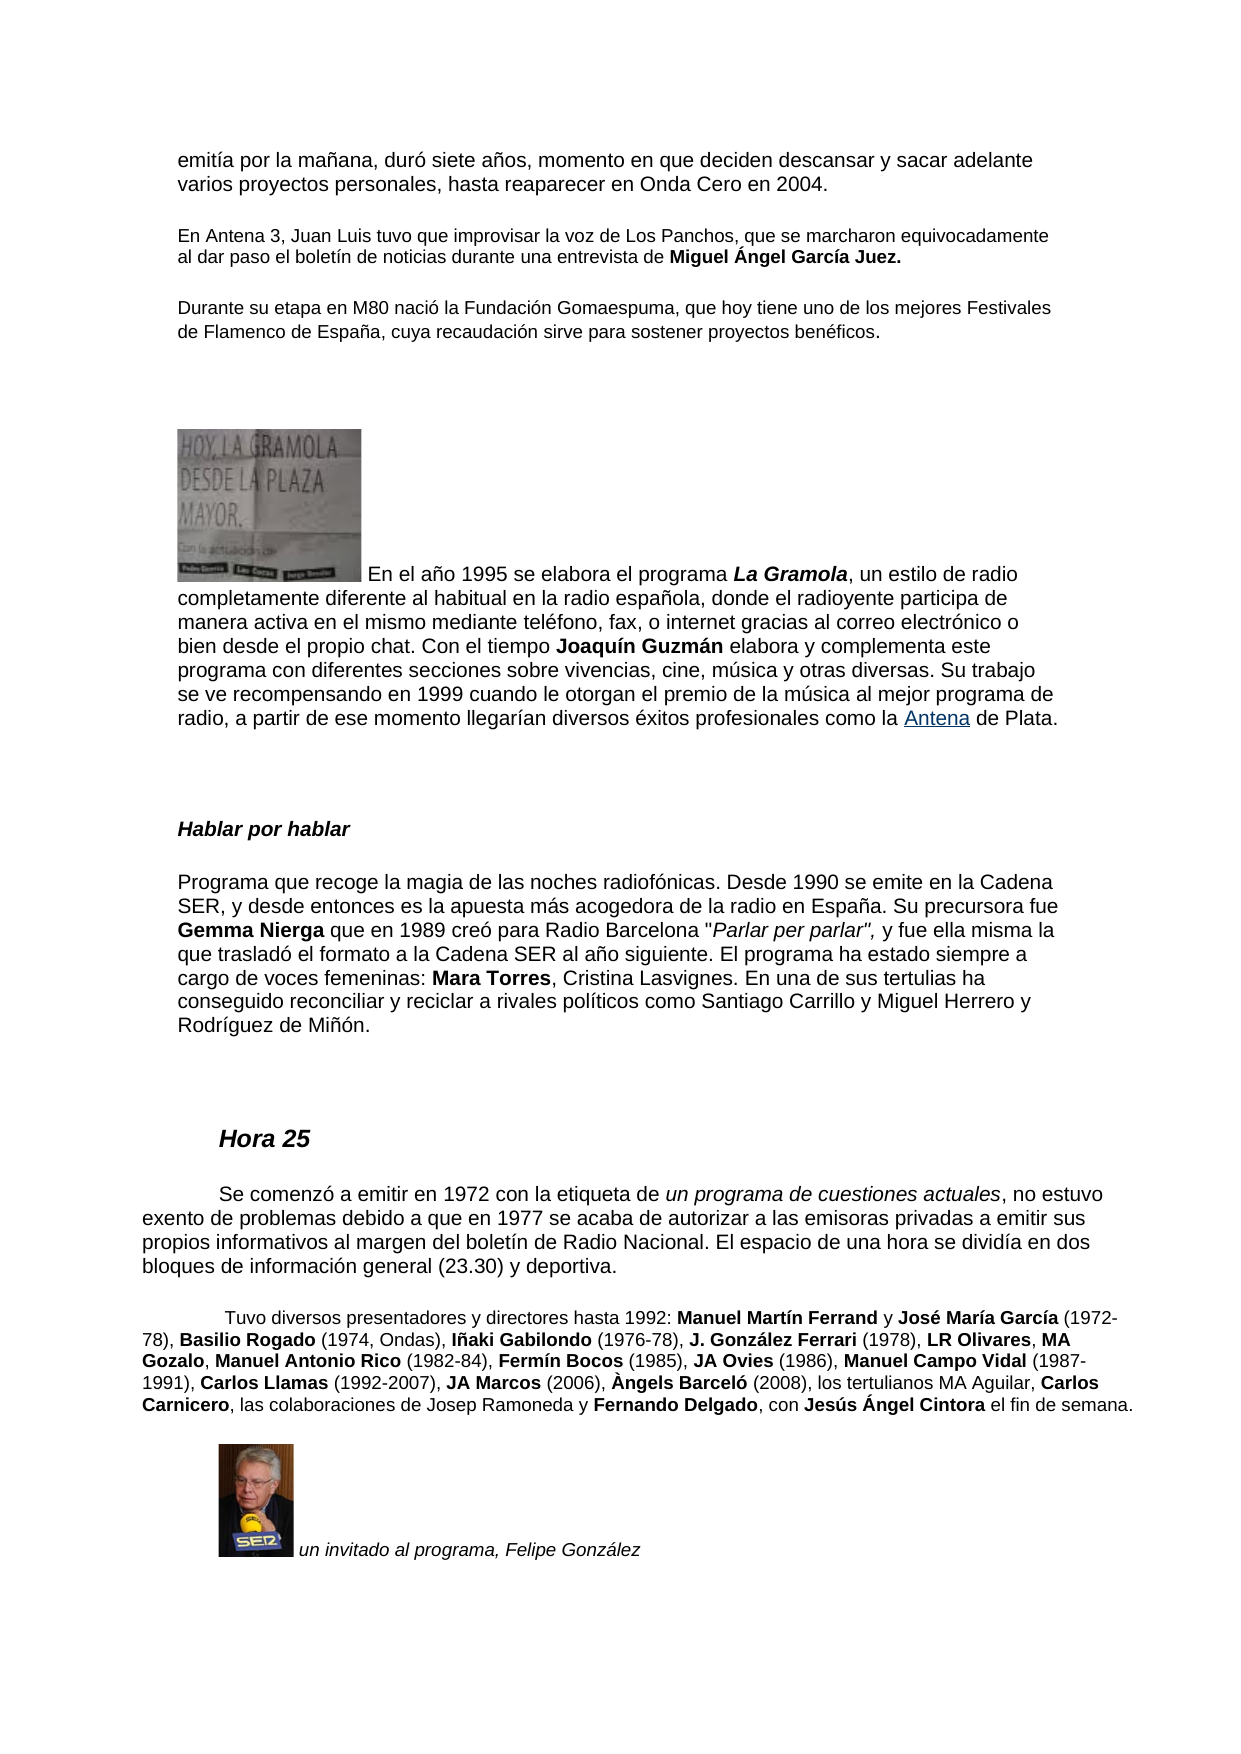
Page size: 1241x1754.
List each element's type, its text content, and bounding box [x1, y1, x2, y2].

text Durante su etapa en M80 nació , que hoy tiene uno de los mejores Festivales de Flamenco de España, cuya recaudación sirve para sostener proyectos benéficos. [177, 297, 1063, 342]
text Programa que recoge la magia de las noches radiofónicas. Desde 1990 se emite en , y desde entonces es la apuesta más acogedora de la radio en España. Su precursora fue Gemma Nierga que en 1989 creó para Radio Barcelona "Parlar per parlar", y fue ella misma la que trasladó el formato a al año siguiente. El programa ha estado siempre a cargo de voces femeninas: Mara Torres, Cristina Lasvignes. En una de sus tertulias ha conseguido reconciliar y reciclar a rivales políticos como Santiago Carrillo y Miguel Herrero y Rodríguez de Miñón. [177, 869, 1063, 1037]
text En Antena 3, Juan Luis tuvo que improvisar la voz de Los Panchos, que se marcharon equivocadamente al dar paso el boletín de noticias durante una entrevista de Miguel Ángel García Juez. [177, 225, 1063, 268]
text Se comenzó a emitir en 1972 con la etiqueta de un programa de cuestiones actuales, no estuvo exento de problemas debido a que en 1977 se acaba de autorizar a las emisoras privadas a emitir sus propios informativos al margen del boletín de Radio Nacional. El espacio de una hora se dividía en dos bloques de información general (23.30) y deportiva. [142, 1182, 1133, 1278]
text Hora 25 [142, 1124, 1063, 1153]
text En el año 1995 se elabora el programa La Gramola, un estilo de radio completamente diferente al habitual en la radio española, donde el radioyente participa de manera activa en el mismo mediante teléfono, fax, o internet gracias al correo electrónico o bien desde el propio chat. Con el tiempo Joaquín Guzmán elabora y complementa este programa con diferentes secciones sobre vivencias, cine, música y otras diversas. Su trabajo se ve recompensando en 1999 cuando le otorgan el premio de la música al mejor programa de radio, a partir de ese momento llegarían diversos éxitos profesionales como de Plata. [177, 429, 1063, 729]
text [177, 148, 1063, 196]
picture [177, 429, 362, 582]
picture [218, 1444, 294, 1557]
text Tuvo diversos presentadores y directores hasta 1992: Manuel Martín Ferrand y José María García (1972-78), Basilio Rogado (1974, Ondas), Iñaki Gabilondo (1976-78), J. González Ferrari (1978), LR Olivares, MA Gozalo, Manuel Antonio Rico (1982-84), Fermín Bocos (1985), JA Ovies (1986), Manuel Campo Vidal (1987-1991), Carlos Llamas (1992-2007), JA Marcos (2006), Àngels Barceló (2008), los tertulianos MA Aguilar, Carlos Carnicero, las colaboraciones de Josep Ramoneda y Fernando Delgado, con Jesús Ángel Cintora el fin de semana. [142, 1307, 1133, 1415]
text Hablar por hablar [177, 816, 1063, 840]
text un invitado al programa, Felipe González [142, 1444, 1063, 1561]
